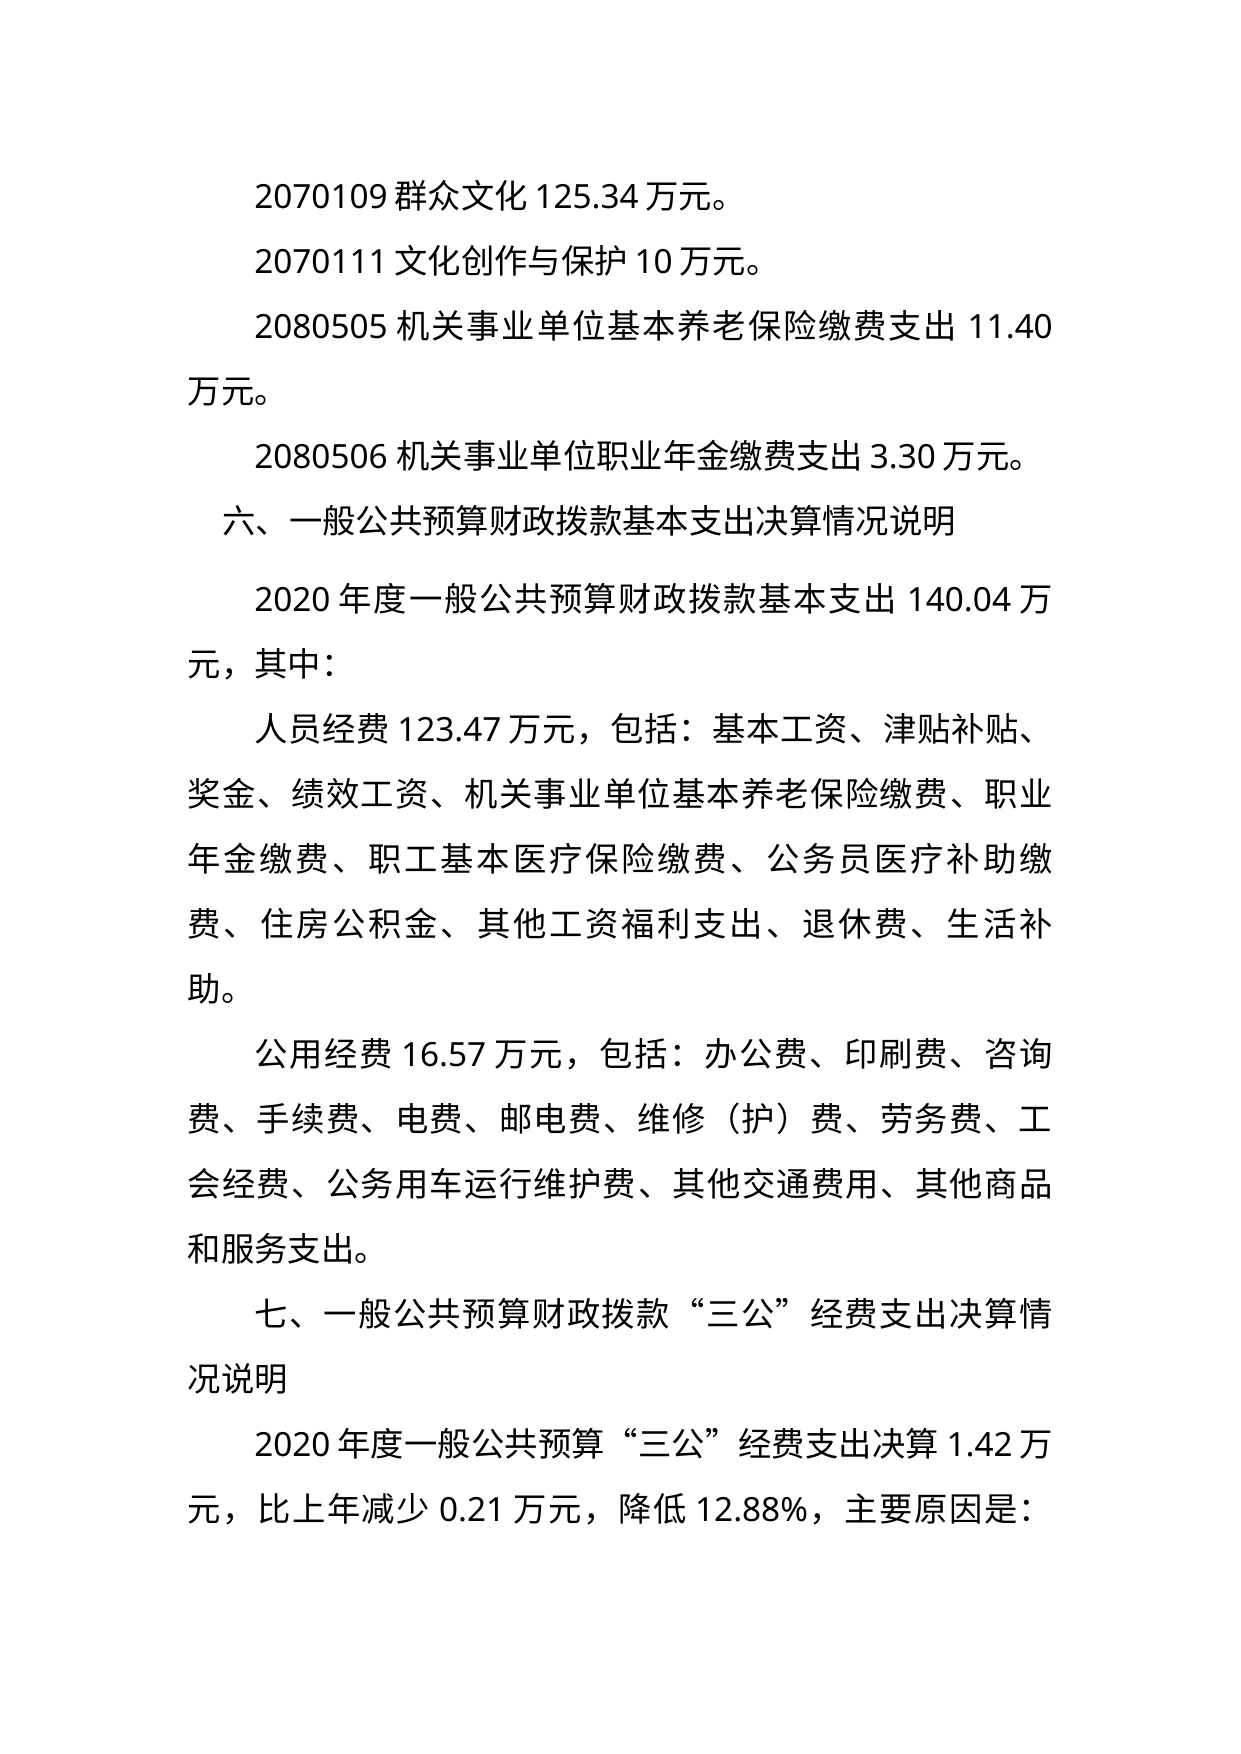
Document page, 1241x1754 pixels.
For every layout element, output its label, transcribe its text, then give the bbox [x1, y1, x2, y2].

text 2020年度一般公共预算财政拨款基本支出140.04万元，其中： [187, 564, 1053, 694]
text 六、一般公共预算财政拨款基本支出决算情况说明 [187, 487, 1053, 552]
text 2080506 机关事业单位职业年金缴费支出3.30万元。 [187, 422, 1053, 487]
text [187, 1409, 1053, 1539]
text 七、一般公共预算财政拨款“三公”经费支出决算情况说明 [187, 1279, 1053, 1409]
text 2080505机关事业单位基本养老保险缴费支出11.40万元。 [187, 292, 1053, 422]
text 人员经费123.47万元，包括：基本工资、津贴补贴、奖金、绩效工资、机关事业单位基本养老保险缴费、职业年金缴费、职工基本医疗保险缴费、公务员医疗补助缴费、住房公积金、其他工资福利支出、退休费、生活补助。 [187, 694, 1053, 1019]
text 公用经费16.57万元，包括：办公费、印刷费、咨询费、手续费、电费、邮电费、维修（护）费、劳务费、工会经费、公务用车运行维护费、其他交通费用、其他商品和服务支出。 [187, 1019, 1053, 1279]
text 2070111文化创作与保护10万元。 [187, 227, 1053, 292]
text 2070109群众文化125.34万元。 [187, 162, 1053, 227]
